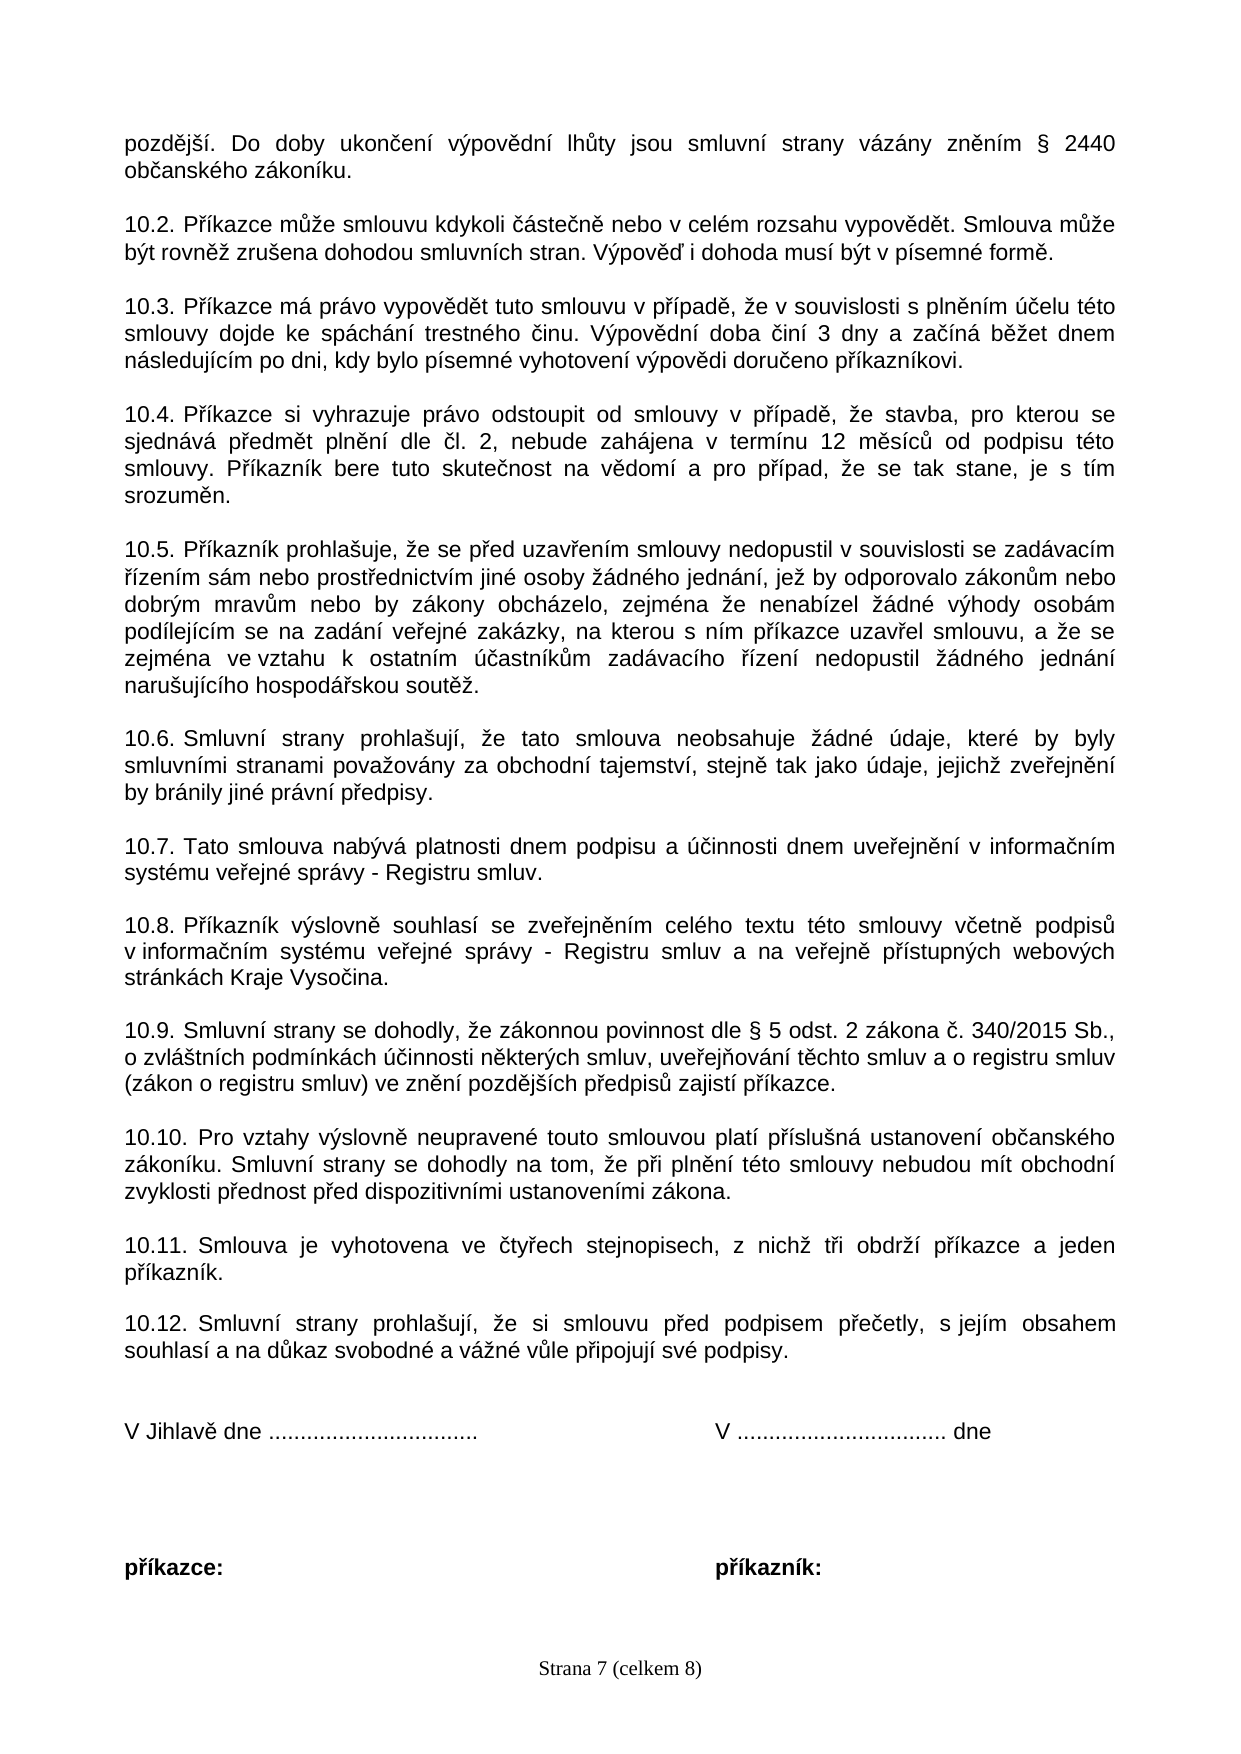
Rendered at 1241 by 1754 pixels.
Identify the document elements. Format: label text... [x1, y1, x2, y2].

list Pro vztahy výslovně neupravené touto smlouvou platí příslušná ustanovení občanského zákoníku. Smluvní strany se dohodly na tom, že při plnění této smlouvy nebudou mít obchodní zvyklosti přednost před dispozitivními ustanoveními zákona. [124, 1123, 1116, 1204]
list Příkazník prohlašuje, že se před uzavřením smlouvy nedopustil v souvislosti se zadávacím řízením sám nebo prostřednictvím jiné osoby žádného jednání, jež by odporovalo zákonům nebo dobrým mravům nebo by zákony obcházelo, zejména že nenabízel žádné výhody osobám podílejícím se na zadání veřejné zakázky, na kterou s ním příkazce uzavřel smlouvu, a že se zejména ve vztahu k ostatním účastníkům zadávacího řízení nedopustil žádného jednání narušujícího hospodářskou soutěž. [124, 536, 1116, 699]
list Smluvní strany prohlašují, že tato smlouva neobsahuje žádné údaje, které by byly smluvními stranami považovány za obchodní tajemství, stejně tak jako údaje, jejichž zveřejnění by bránily jiné právní předpisy. [124, 725, 1116, 806]
text V Jihlavě dne ................................. V ................................. dne [124, 1418, 1116, 1445]
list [124, 130, 1116, 184]
list Smluvní strany se dohodly, že zákonnou povinnost dle § 5 odst. 2 zákona č. 340/2015 Sb., o zvláštních podmínkách účinnosti některých smluv, uveřejňování těchto smluv a o registru smluv (zákon o registru smluv) ve znění pozdějších předpisů zajistí příkazce. [124, 1017, 1116, 1096]
list Příkazník výslovně souhlasí se zveřejněním celého textu této smlouvy včetně podpisů v informačním systému veřejné správy - Registru smluv a na veřejně přístupných webových stránkách Kraje Vysočina. [124, 912, 1116, 991]
list Příkazce si vyhrazuje právo odstoupit od smlouvy v případě, že stavba, pro kterou se sjednává předmět plnění dle čl. 2, nebude zahájena v termínu 12 měsíců od podpisu této smlouvy. Příkazník bere tuto skutečnost na vědomí a pro případ, že se tak stane, je s tím srozuměn. [124, 401, 1116, 509]
list Smlouva je vyhotovena ve čtyřech stejnopisech, z nichž tři obdrží příkazce a jeden příkazník. [124, 1232, 1116, 1286]
list Příkazce má právo vypovědět tuto smlouvu v případě, že v souvislosti s plněním účelu této smlouvy dojde ke spáchání trestného činu. Výpovědní doba činí 3 dny a začíná běžet dnem následujícím po dni, kdy bylo písemné vyhotovení výpovědi doručeno příkazníkovi. [124, 292, 1116, 374]
list Příkazce může smlouvu kdykoli částečně nebo v celém rozsahu vypovědět. Smlouva může být rovněž zrušena dohodou smluvních stran. Výpověď i dohoda musí být v písemné formě. [124, 211, 1116, 265]
list Tato smlouva nabývá platnosti dnem podpisu a účinnosti dnem uveřejnění v informačním systému veřejné správy - Registru smluv. [124, 833, 1116, 885]
text příkazce: příkazník: [124, 1553, 1116, 1581]
list Smluvní strany prohlašují, že si smlouvu před podpisem přečetly, s jejím obsahem souhlasí a na důkaz svobodné a vážné vůle připojují své podpisy. [124, 1310, 1116, 1364]
